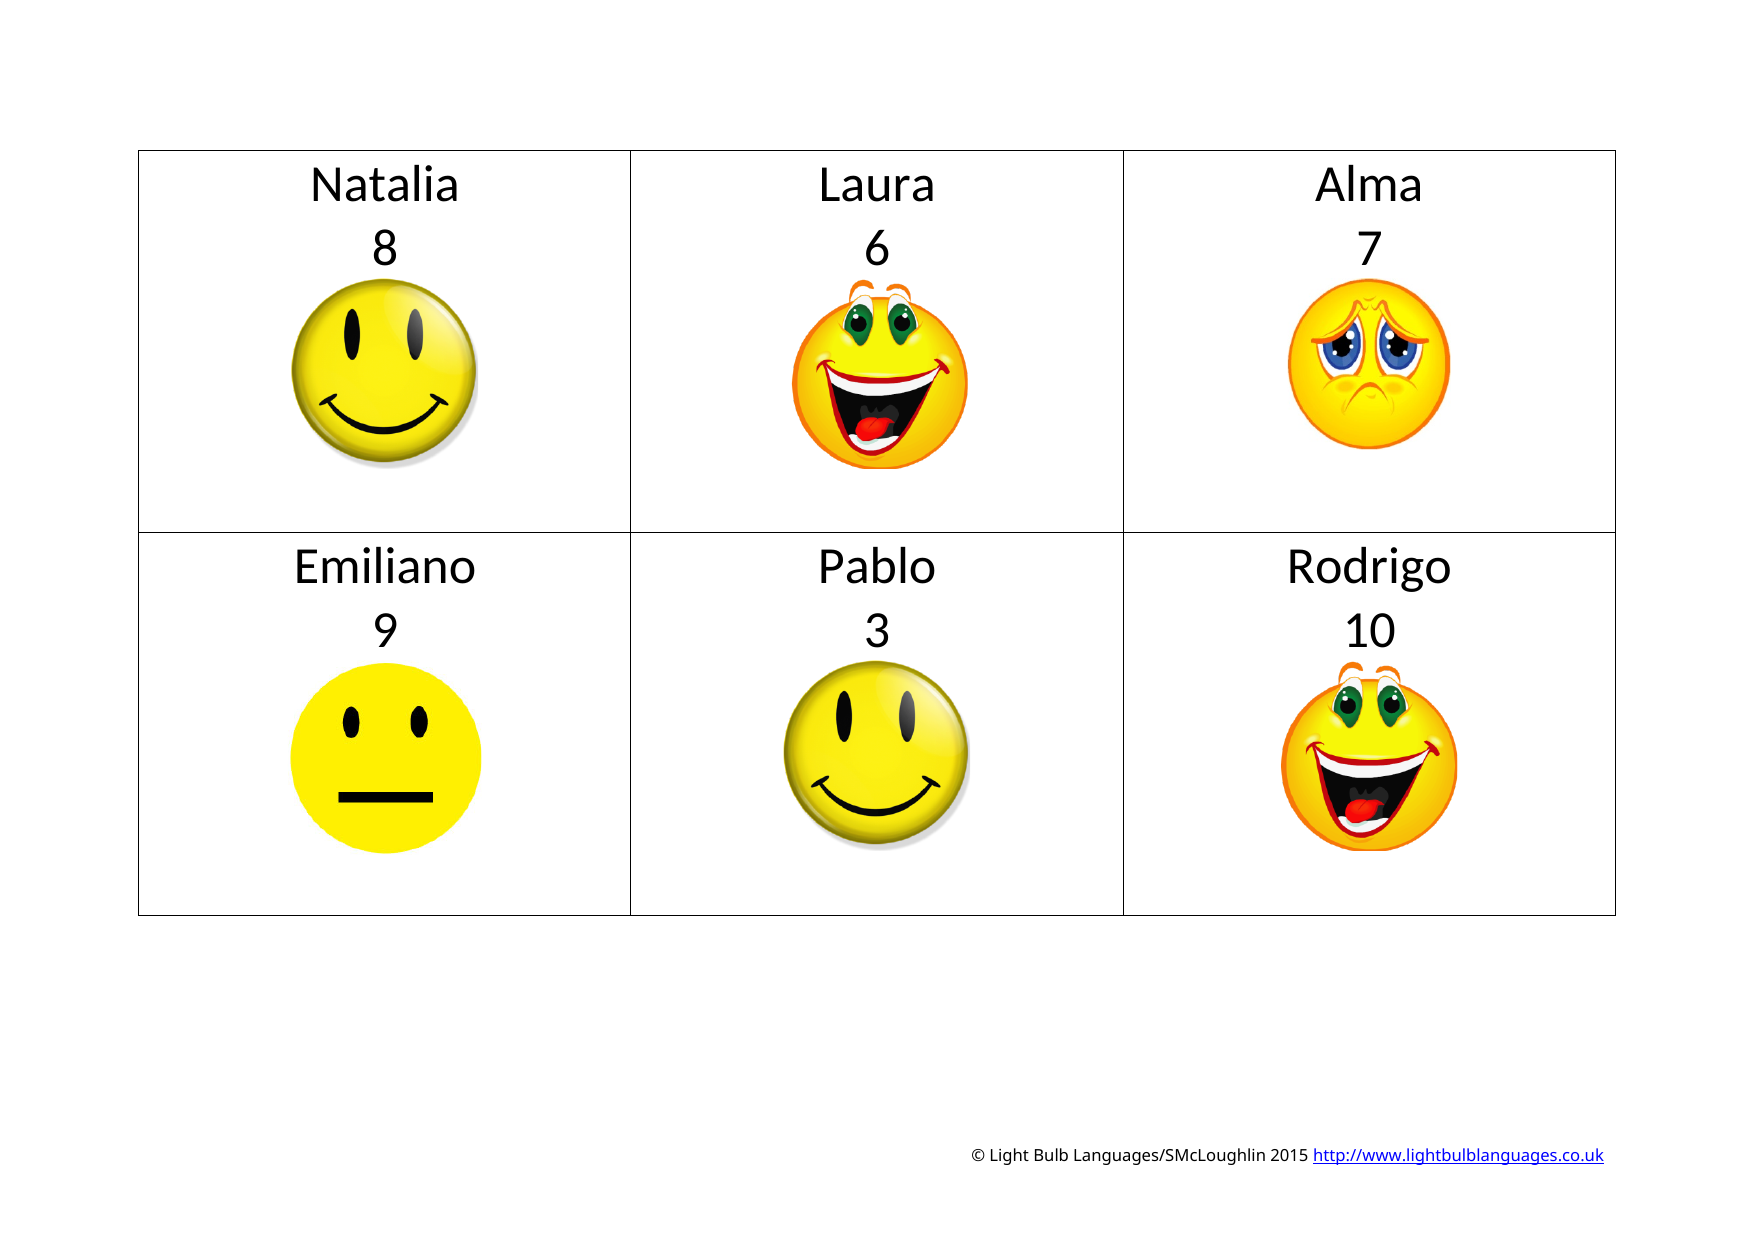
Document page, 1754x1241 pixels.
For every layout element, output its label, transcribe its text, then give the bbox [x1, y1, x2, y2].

picture [291, 278, 479, 469]
table_header Laura 6 [631, 151, 1123, 532]
table_cell Pablo 3 [631, 533, 1123, 914]
table_cell Emiliano 9 [139, 533, 630, 914]
picture [1287, 278, 1451, 450]
picture [783, 660, 971, 851]
picture [287, 660, 482, 855]
table_header Natalia 8 [139, 151, 630, 532]
picture [791, 278, 968, 469]
picture [1280, 660, 1458, 851]
table_header Alma 7 [1124, 151, 1615, 532]
table_cell Rodrigo 10 [1124, 533, 1615, 914]
